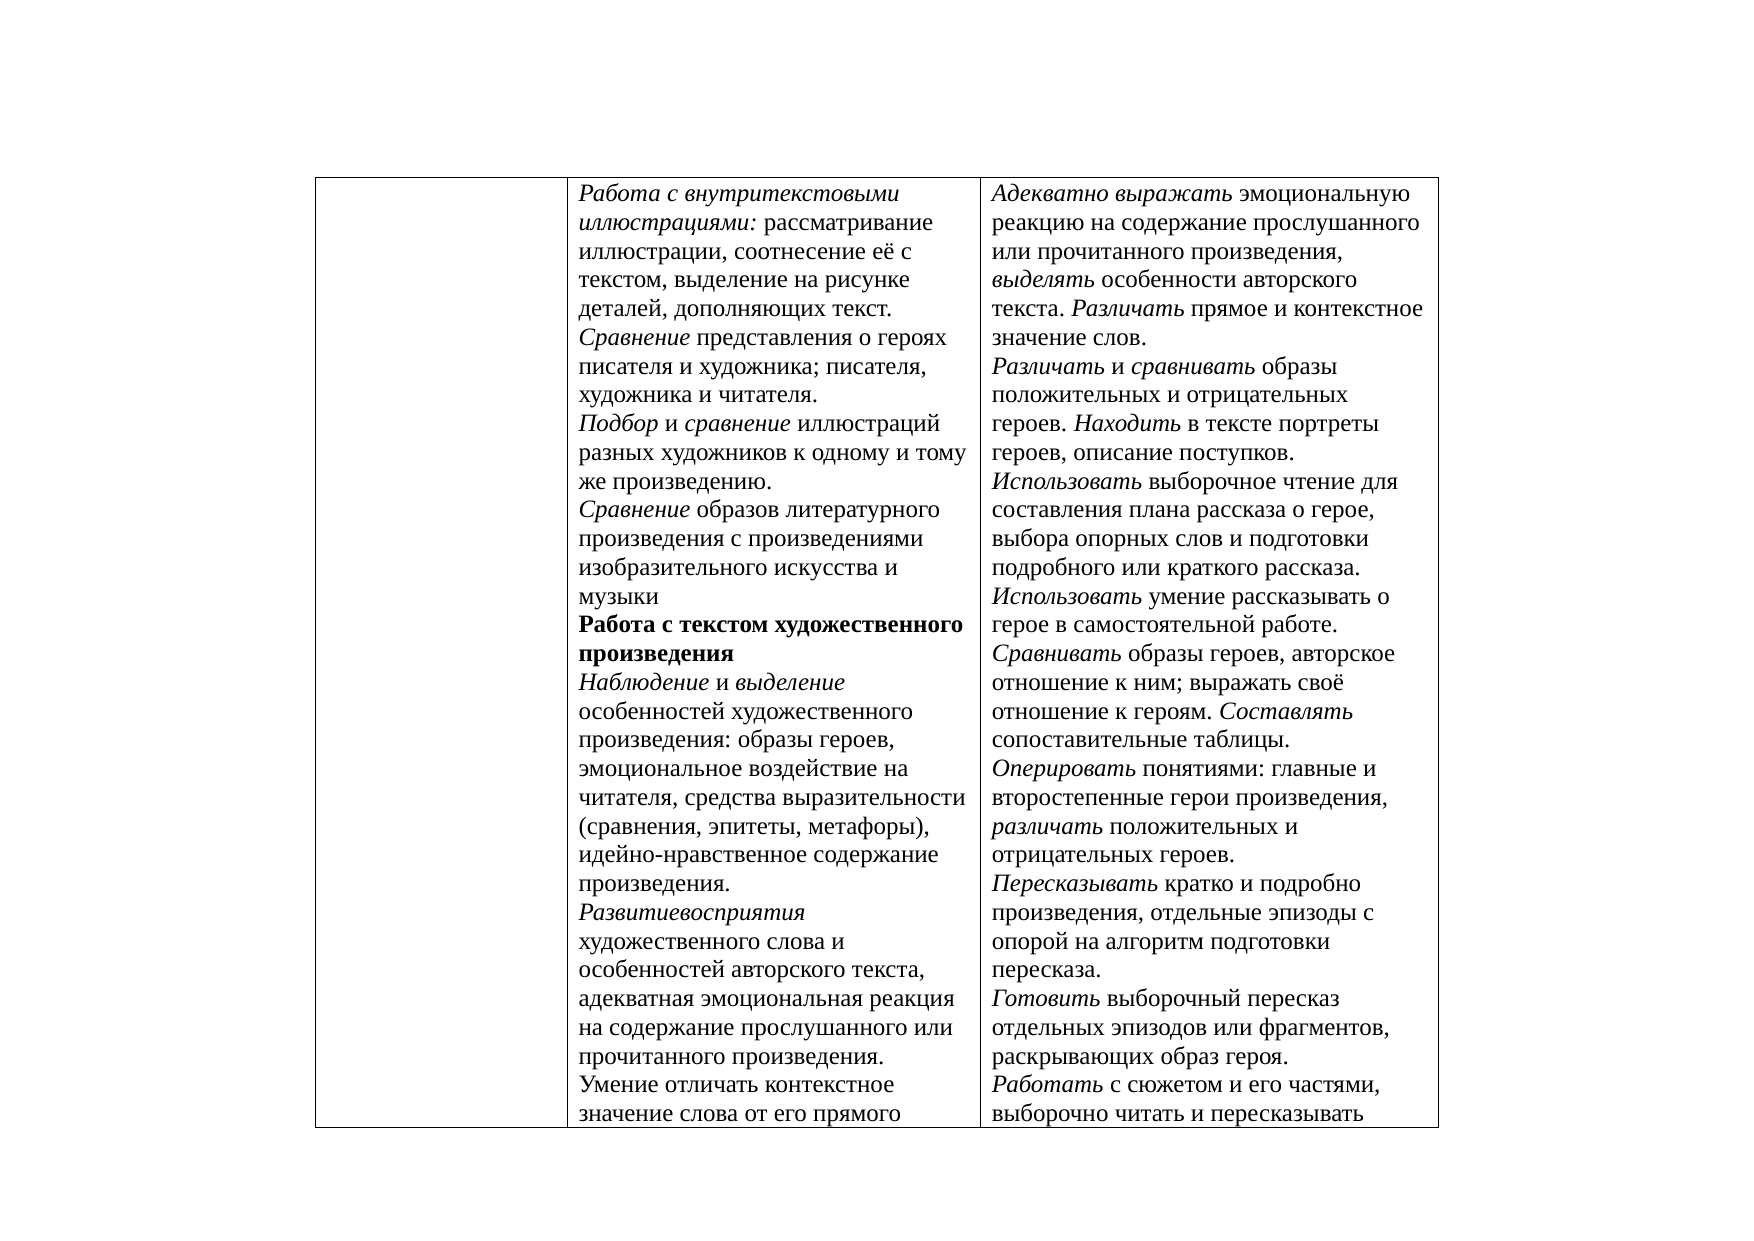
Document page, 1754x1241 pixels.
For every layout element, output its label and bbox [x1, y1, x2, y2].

table_header [316, 178, 567, 1127]
table_header [568, 178, 980, 1127]
table_header [981, 178, 1438, 1127]
